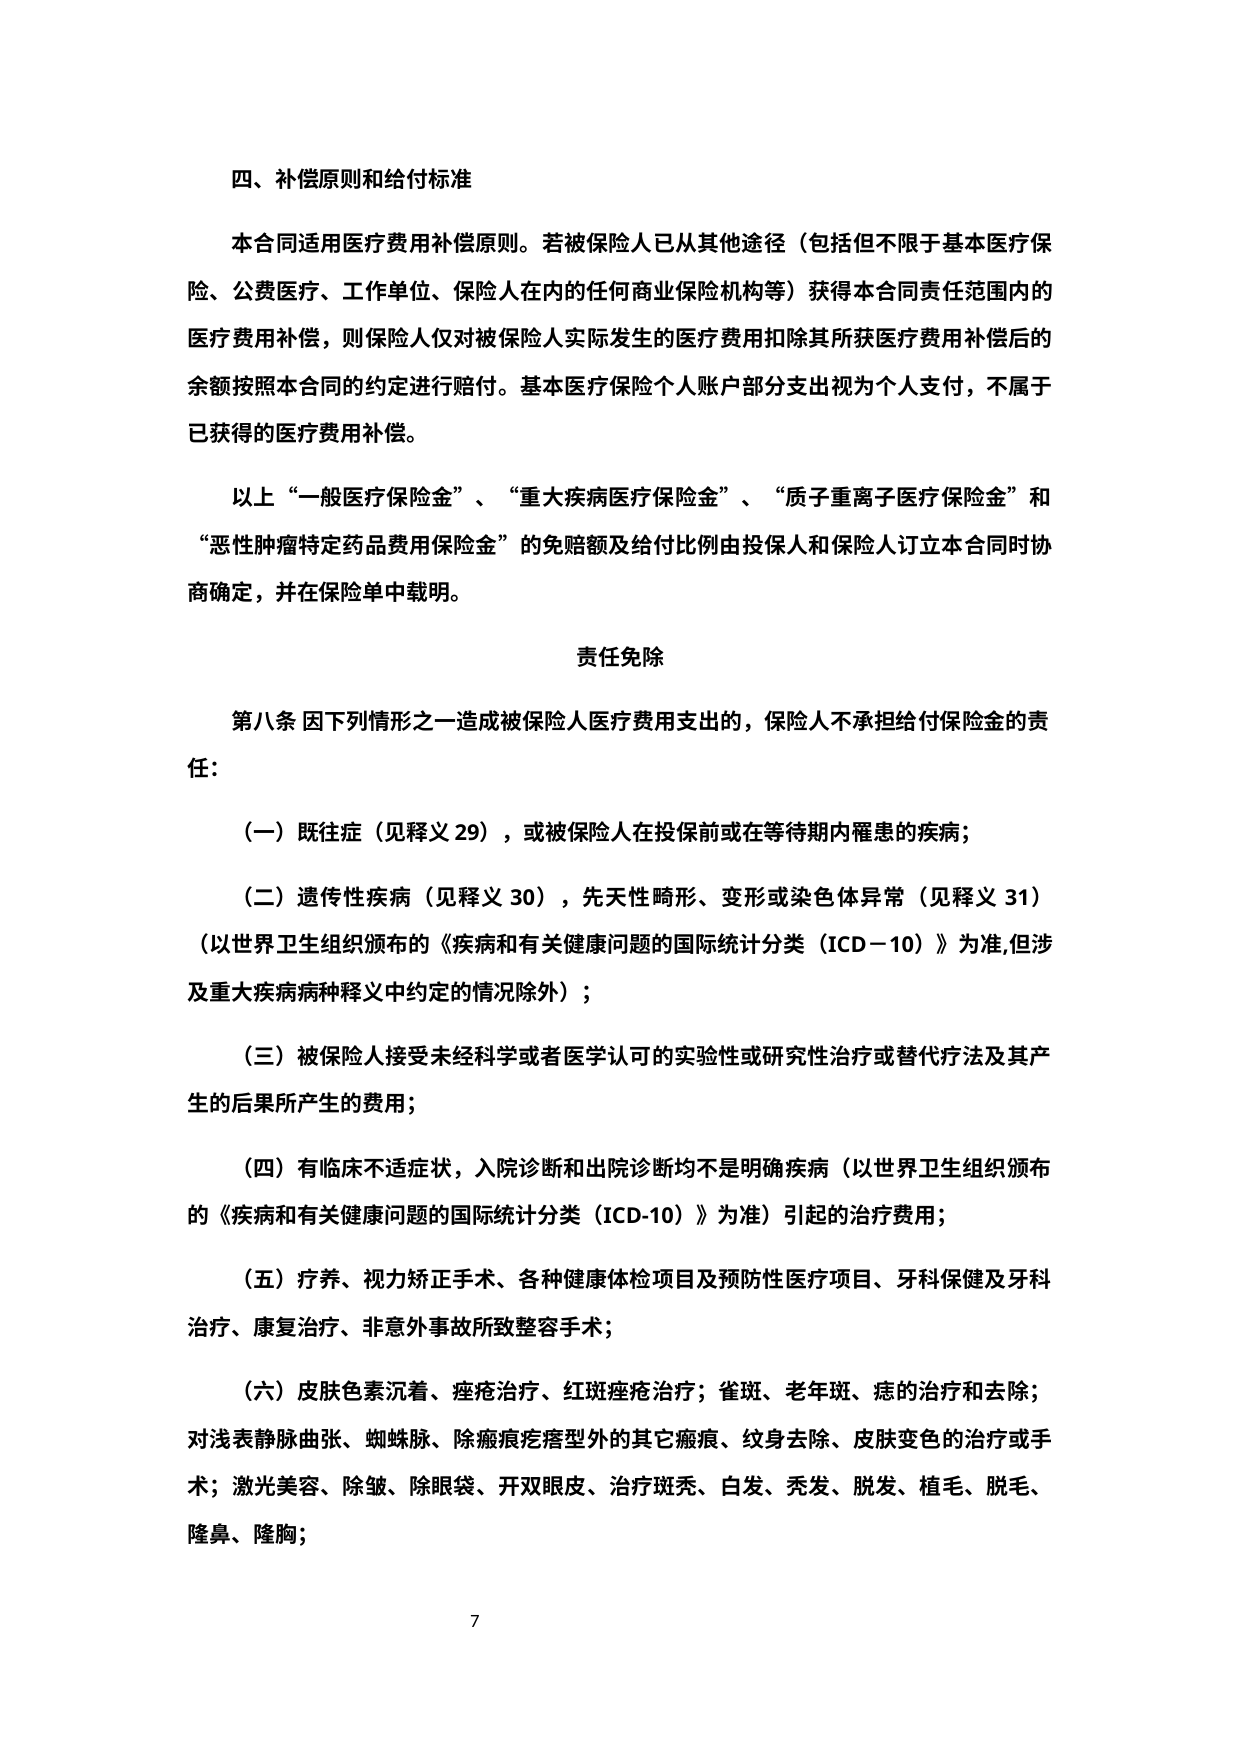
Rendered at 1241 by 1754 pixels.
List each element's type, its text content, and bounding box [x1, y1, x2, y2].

list 皮肤色素沉着、痤疮治疗、红斑痤疮治疗；雀斑、老年斑、痣的治疗和去除；对浅表静脉曲张、蜘蛛脉、除瘢痕疙瘩型外的其它瘢痕、纹身去除、皮肤变色的治疗或手术；激光美容、除皱、除眼袋、开双眼皮、治疗斑秃、白发、秃发、脱发、植毛、脱毛、隆鼻、隆胸； [187, 1374, 1053, 1548]
text 本合同适用医疗费用补偿原则。若被保险人已从其他途径（包括但不限于基本医疗保险、公费医疗、工作单位、保险人在内的任何商业保险机构等）获得本合同责任范围内的医疗费用补偿，则保险人仅对被保险人实际发生的医疗费用扣除其所获医疗费用补偿后的余额按照本合同的约定进行赔付。基本医疗保险个人账户部分支出视为个人支付，不属于已获得的医疗费用补偿。 [187, 226, 1053, 448]
text 四、补偿原则和给付标准 [187, 162, 1053, 194]
list 既往症（见释义29），或被保险人在投保前或在等待期内罹患的疾病； [187, 815, 1053, 847]
list 疗养、视力矫正手术、各种健康体检项目及预防性医疗项目、牙科保健及牙科治疗、康复治疗、非意外事故所致整容手术； [187, 1262, 1053, 1342]
list 被保险人接受未经科学或者医学认可的实验性或研究性治疗或替代疗法及其产生的后果所产生的费用； [187, 1039, 1053, 1118]
list 遗传性疾病（见释义30），先天性畸形、变形或染色体异常（见释义31）（以世界卫生组织颁布的《疾病和有关健康问题的国际统计分类（ICD－10）》为准,但涉及重大疾病病种释义中约定的情况除外）； [187, 879, 1053, 1006]
text 以上“一般医疗保险金”、“重大疾病医疗保险金”、“质子重离子医疗保险金”和“恶性肿瘤特定药品费用保险金”的免赔额及给付比例由投保人和保险人订立本合同时协商确定，并在保险单中载明。 [187, 480, 1053, 607]
list 第八条 因下列情形之一造成被保险人医疗费用支出的，保险人不承担给付保险金的责任： [187, 704, 1053, 783]
text 责任免除 [187, 639, 1053, 671]
list 有临床不适症状，入院诊断和出院诊断均不是明确疾病（以世界卫生组织颁布的《疾病和有关健康问题的国际统计分类（ICD-10）》为准）引起的治疗费用； [187, 1151, 1053, 1230]
